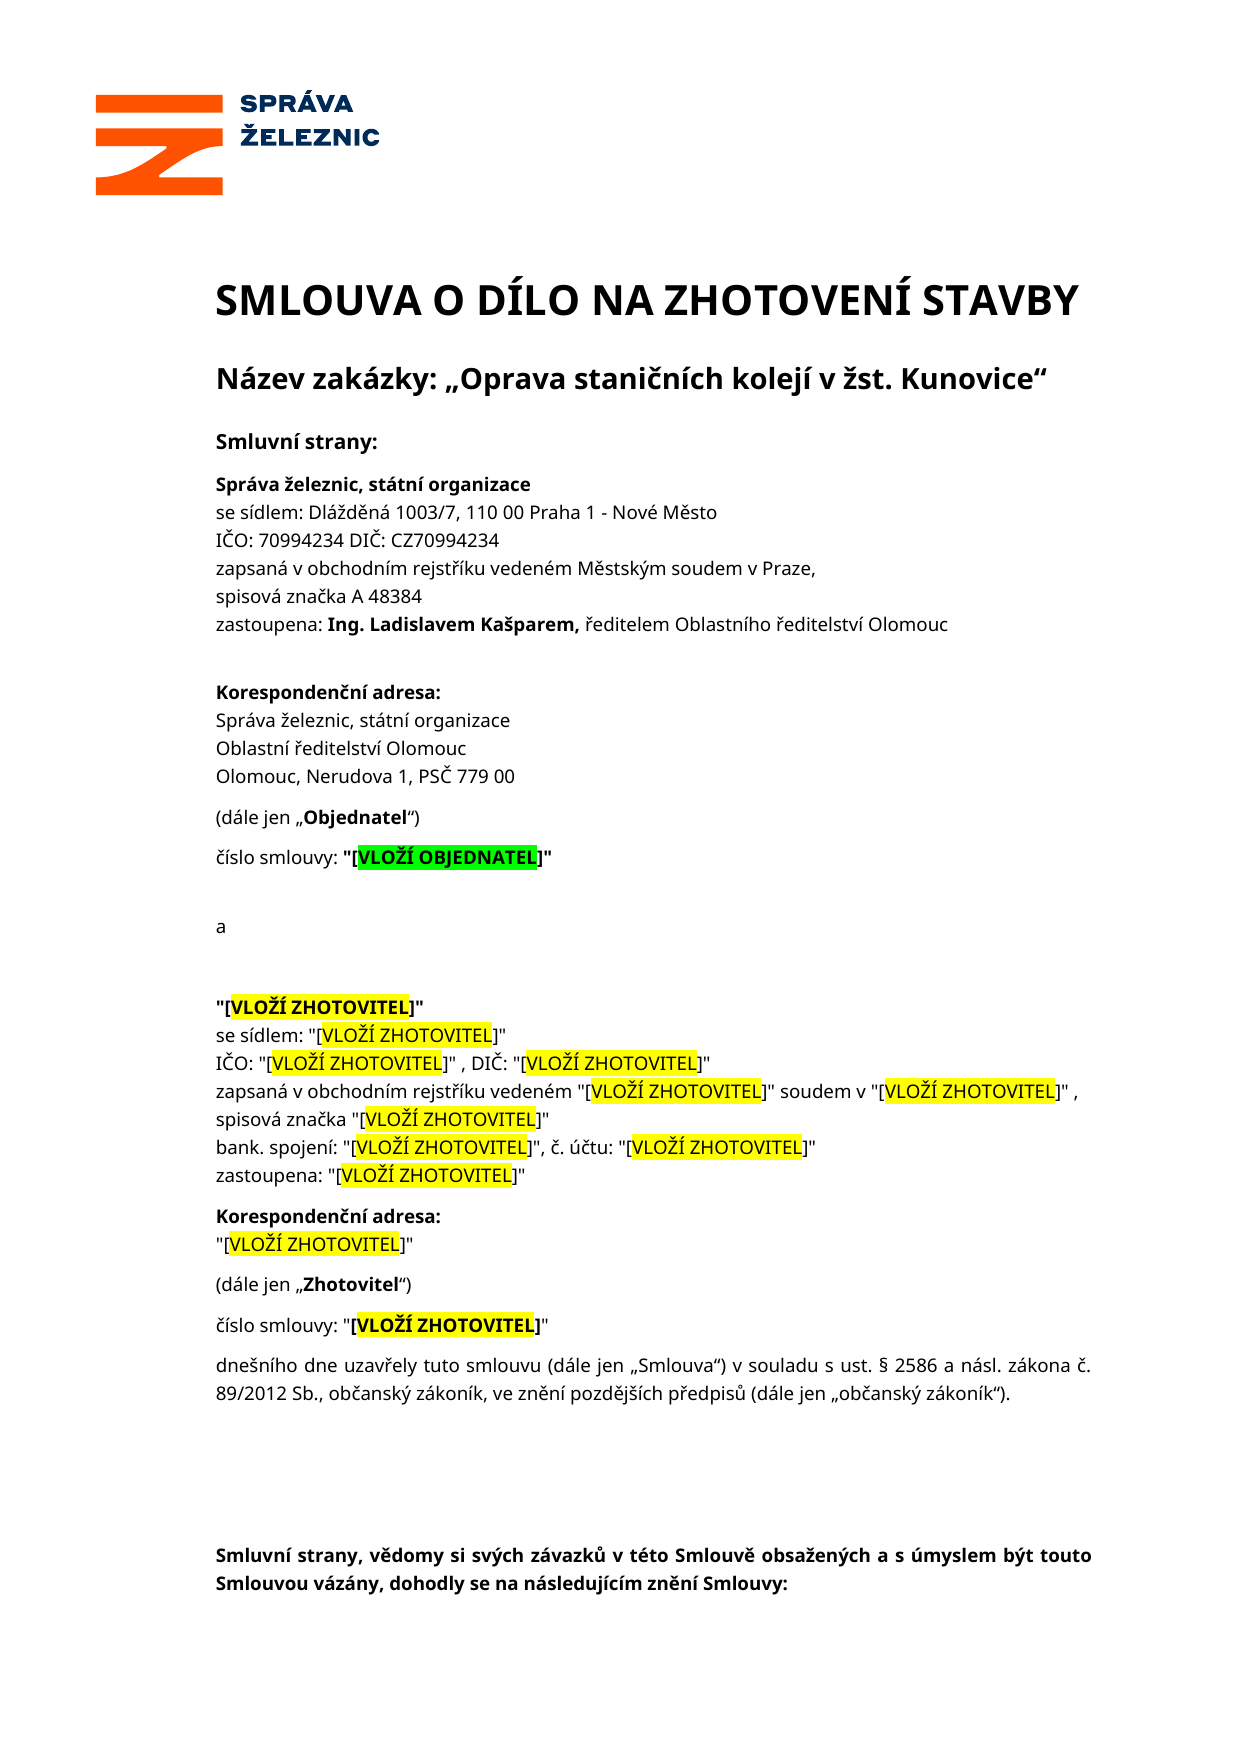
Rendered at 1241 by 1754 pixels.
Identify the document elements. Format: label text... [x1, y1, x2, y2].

text Olomouc, Nerudova 1, PSČ 779 00 [216, 764, 1093, 789]
text "[VLOŽÍ ZHOTOVITEL]" [399, 1231, 1093, 1256]
text spisová značka "[VLOŽÍ ZHOTOVITEL]" [536, 1106, 1093, 1132]
text IČO: 70994234 DIČ: CZ70994234 [216, 527, 1093, 552]
text Oblastní ředitelství Olomouc [216, 736, 1093, 761]
text zapsaná v obchodním rejstříku vedeném "[VLOŽÍ ZHOTOVITEL]" soudem v "[VLOŽÍ ZHOTOVITEL]" , [216, 1078, 591, 1104]
text se sídlem: "[VLOŽÍ ZHOTOVITEL]" [492, 1022, 1093, 1048]
text Správa železnic, státní organizace [216, 708, 1093, 733]
text dnešního dne uzavřely tuto smlouvu (dále jen „Smlouva“) v souladu s ust. § 2586 a násl. zákona č. 89/2012 Sb., občanský zákoník, ve znění pozdějších předpisů (dále jen „občanský zákoník“). [216, 1352, 1093, 1406]
text číslo smlouvy: "[VLOŽÍ OBJEDNATEL]" [216, 845, 358, 870]
text "[VLOŽÍ ZHOTOVITEL]" [409, 994, 1093, 1020]
text se sídlem: "[VLOŽÍ ZHOTOVITEL]" [216, 1022, 322, 1048]
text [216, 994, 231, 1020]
text SMLOUVA O DÍLO NA ZHOTOVENÍ STAVBY [216, 271, 1093, 328]
text IČO: "[VLOŽÍ ZHOTOVITEL]" , DIČ: "[VLOŽÍ ZHOTOVITEL]" [697, 1050, 1093, 1076]
text bank. spojení: "[VLOŽÍ ZHOTOVITEL]", č. účtu: "[VLOŽÍ ZHOTOVITEL]" [802, 1134, 1093, 1160]
text Správa železnic, státní organizace [216, 471, 1093, 496]
text číslo smlouvy: "[VLOŽÍ ZHOTOVITEL]" [216, 1312, 357, 1337]
text Název zakázky: „Oprava staničních kolejí v žst. Kunovice“ [216, 358, 1093, 398]
text Korespondenční adresa: [216, 1203, 1093, 1228]
text Smluvní strany, vědomy si svých závazků v této Smlouvě obsažených a s úmyslem být touto Smlouvou vázány, dohodly se na následujícím znění Smlouvy: [216, 1543, 1093, 1596]
text zastoupena: "[VLOŽÍ ZHOTOVITEL]" [216, 1162, 1093, 1188]
text spisová značka "[VLOŽÍ ZHOTOVITEL]" [216, 1106, 365, 1132]
text zastoupena: Ing. Ladislavem Kašparem, ředitelem Oblastního ředitelství Olomouc [216, 611, 1093, 637]
text spisová značka A 48384 [216, 583, 1093, 608]
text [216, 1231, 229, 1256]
text číslo smlouvy: "[VLOŽÍ ZHOTOVITEL]" [534, 1312, 1093, 1337]
text a [216, 913, 1093, 939]
text Smluvní strany: [216, 427, 1093, 456]
text se sídlem: Dlážděná 1003/7, 110 00 Praha 1 - Nové Město [216, 499, 1093, 524]
text Korespondenční adresa: [216, 679, 1093, 705]
text zapsaná v obchodním rejstříku vedeném Městským soudem v Praze, [216, 555, 1093, 581]
text číslo smlouvy: "[VLOŽÍ OBJEDNATEL]" [537, 845, 1093, 870]
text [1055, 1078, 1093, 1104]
text (dále jen „Objednatel“) [216, 804, 1093, 830]
text (dále jen „Zhotovitel“) [216, 1271, 1093, 1297]
